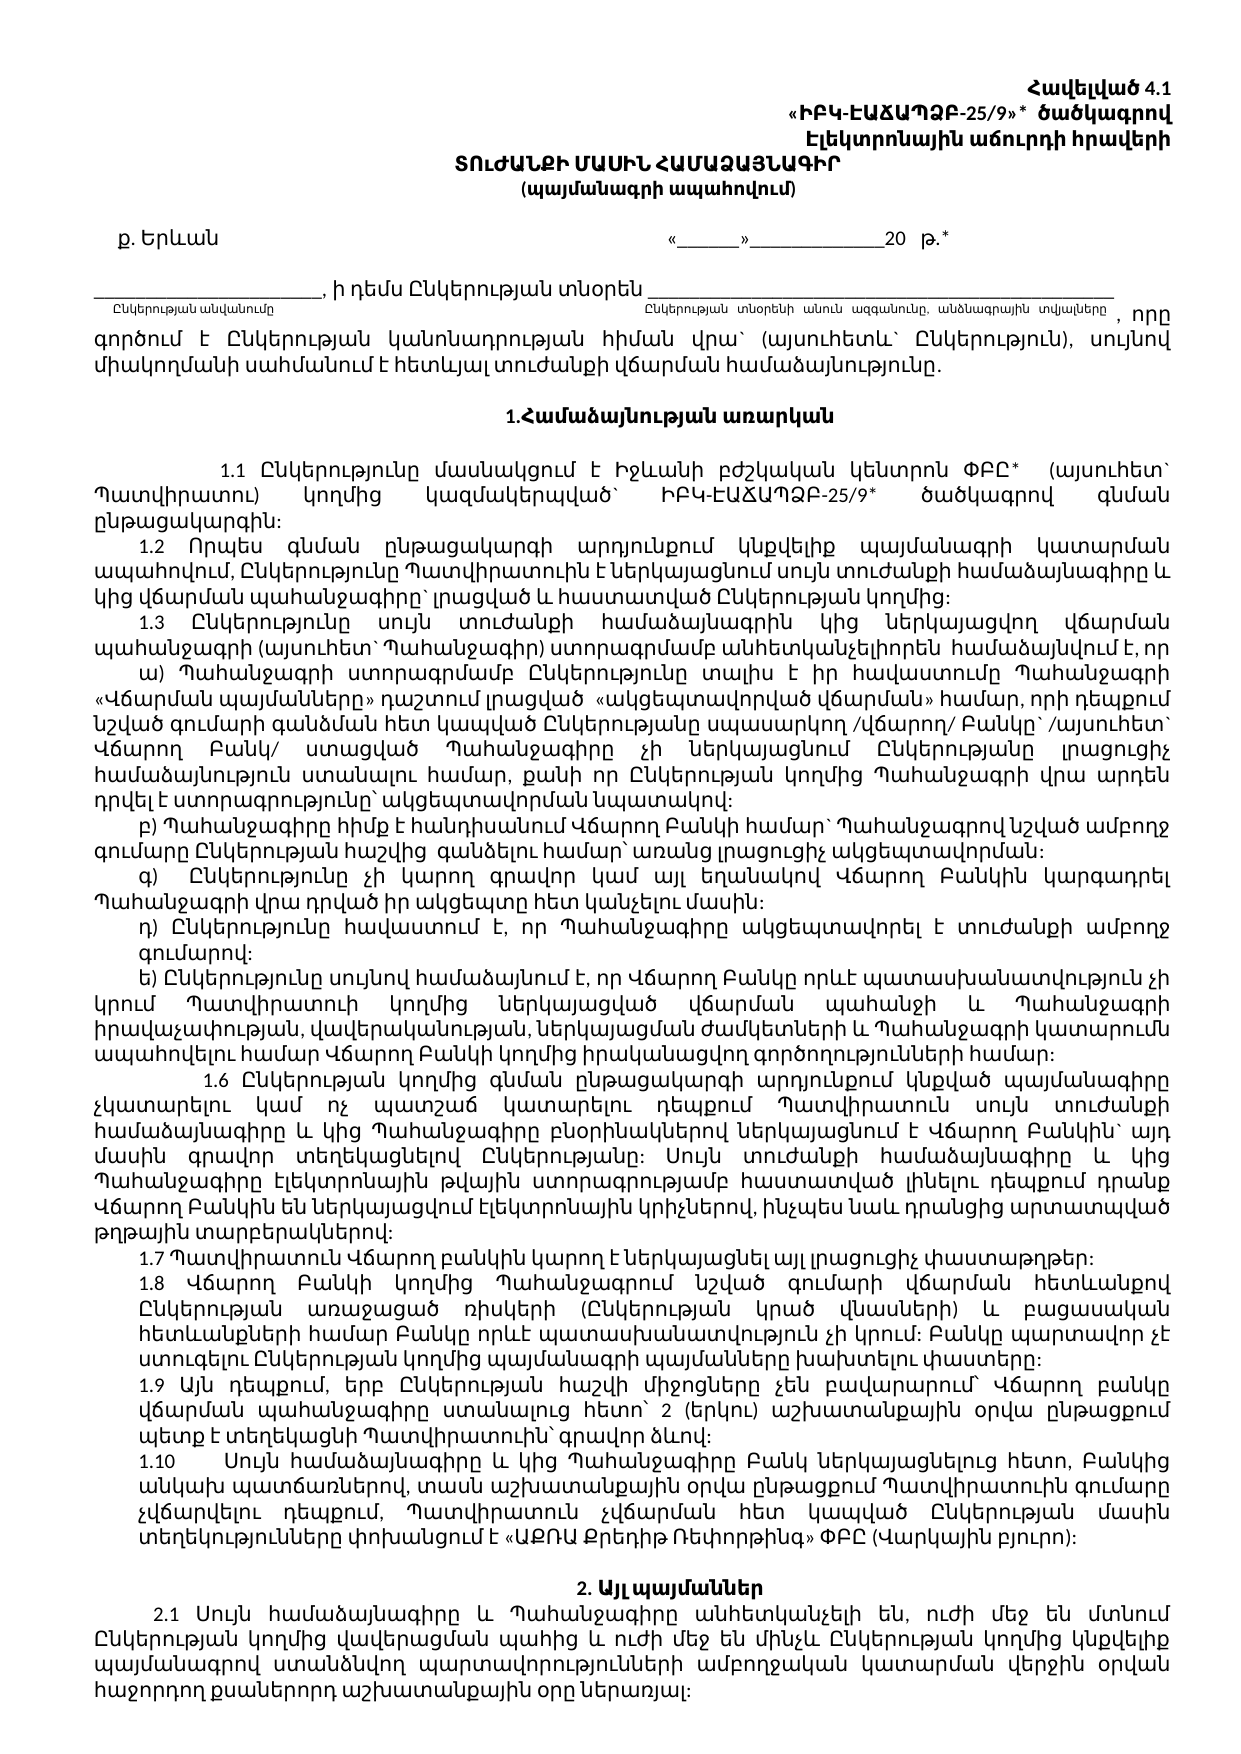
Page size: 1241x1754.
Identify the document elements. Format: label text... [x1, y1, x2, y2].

text 1.1 Ընկերությունը մասնակցում է Իջևանի բժշկական կենտրոն ՓԲԸ* (այսուհետ` Պատվիրատու) կողմից կազմակերպված` ԻԲԿ-ԷԱՃԱՊՁԲ-25/9* ծածկագրով գնման ընթացակարգին: [94, 457, 1171, 533]
text 1.7 Պատվիրատուն Վճարող բանկին կարող է ներկայացնել այլ լրացուցիչ փաստաթղթեր: [138, 1245, 1171, 1270]
text ՏՈւԺԱՆՔԻ ՄԱՍԻՆ ՀԱՄԱՁԱՅՆԱԳԻՐ [94, 151, 1171, 177]
text 1.9 Այն դեպքում, երբ Ընկերության հաշվի միջոցները չեն բավարարում՝ Վճարող բանկը վճարման պահանջագիրը ստանալուց հետո՝ 2 (երկու) աշխատանքային օրվա ընթացքում պետք է տեղեկացնի Պատվիրատուին՝ գրավոր ձևով: [138, 1372, 1171, 1448]
text 1.3 Ընկերությունը սույն տուժանքի համաձայնագրին կից ներկայացվող վճարման պահանջագրի (այսուհետ` Պահանջագիր) ստորագրմամբ անհետկանչելիորեն համաձայնվում է, որ [94, 609, 1171, 660]
text 2.1 Սույն համաձայնագիրը և Պահանջագիրը անհետկանչելի են, ուժի մեջ են մտնում Ընկերության կողմից վավերացման պահից և ուժի մեջ են մինչև Ընկերության կողմից կնքվելիք պայմանագրով ստանձնվող պարտավորությունների ամբողջական կատարման վերջին օրվան հաջորդող քսաներորդ աշխատանքային օրը ներառյալ: [94, 1601, 1171, 1702]
text 1.Համաձայնության առարկան [169, 403, 1171, 428]
text 1.8 Վճարող Բանկի կողմից Պահանջագրում նշված գումարի վճարման հետևանքով Ընկերության առաջացած ռիսկերի (Ընկերության կրած վնասների) և բացասական հետևանքների համար Բանկը որևէ պատասխանատվություն չի կրում: Բանկը պարտավոր չէ ստուգելու Ընկերության կողմից պայմանագրի պայմանները խախտելու փաստերը: [138, 1270, 1171, 1372]
text Ընկերության անվանումը Ընկերության տնօրենի անուն ազգանունը, անձնագրային տվյալները , որը գործում է Ընկերության կանոնադրության հիման վրա` (այսուհետև` Ընկերություն), սույնով միակողմանի սահմանում է հետևյալ տուժանքի վճարման համաձայնությունը. [94, 301, 1171, 377]
text 1.2 Որպես գնման ընթացակարգի արդյունքում կնքվելիք պայմանագրի կատարման ապահովում, Ընկերությունը Պատվիրատուին է ներկայացնում սույն տուժանքի համաձայնագիրը և կից վճարման պահանջագիրը` լրացված և հաստատված Ընկերության կողմից: [94, 533, 1171, 609]
text 1.10 Սույն համաձայնագիրը և կից Պահանջագիրը Բանկ ներկայացնելուց հետո, Բանկից անկախ պատճառներով, տասն աշխատանքային օրվա ընթացքում Պատվիրատուին գումարը չվճարվելու դեպքում, Պատվիրատուն չվճարման հետ կապված Ընկերության մասին տեղեկությունները փոխանցում է «ԱՔՌԱ Քրեդիթ Ռեփորթինգ» ՓԲԸ (Վարկային բյուրո): [138, 1448, 1171, 1550]
text ք. Երևան «______»_____________20 թ.* [94, 225, 1171, 250]
text Հավելված 4.1 [94, 75, 1171, 100]
text (պայմանագրի ապահովում) [94, 177, 1171, 199]
text ______________________, ի դեմս Ընկերության տնօրեն _____________________________________________ [94, 276, 1171, 301]
text բ) Պահանջագիրը հիմք է հանդիսանում Վճարող Բանկի համար` Պահանջագրով նշված ամբողջ գումարը Ընկերության հաշվից գանձելու համար՝ առանց լրացուցիչ ակցեպտավորման: [94, 813, 1171, 864]
text գ) Ընկերությունը չի կարող գրավոր կամ այլ եղանակով Վճարող Բանկին կարգադրել Պահանջագրի վրա դրված իր ակցեպտը հետ կանչելու մասին: [94, 864, 1171, 914]
text ե) Ընկերությունը սույնով համաձայնում է, որ Վճարող Բանկը որևէ պատասխանատվություն չի կրում Պատվիրատուի կողմից ներկայացված վճարման պահանջի և Պահանջագրի իրավաչափության, վավերականության, ներկայացման ժամկետների և Պահանջագրի կատարումն ապահովելու համար Վճարող Բանկի կողմից իրականացվող գործողությունների համար: [94, 965, 1171, 1067]
text Էլեկտրոնային աճուրդի հրավերի [94, 126, 1171, 151]
text 2. Այլ պայմաններ [169, 1575, 1171, 1601]
text 1.6 Ընկերության կողմից գնման ընթացակարգի արդյունքում կնքված պայմանագիրը չկատարելու կամ ոչ պատշաճ կատարելու դեպքում Պատվիրատուն սույն տուժանքի համաձայնագիրը և կից Պահանջագիրը բնօրինակներով ներկայացնում է Վճարող Բանկին` այդ մասին գրավոր տեղեկացնելով Ընկերությանը: Սույն տուժանքի համաձայնագիրը և կից Պահանջագիրը էլեկտրոնային թվային ստորագրությամբ հաստատված լինելու դեպքում դրանք Վճարող Բանկին են ներկայացվում էլեկտրոնային կրիչներով, ինչպես նաև դրանցից արտատպված թղթային տարբերակներով: [94, 1067, 1171, 1245]
text դ) Ընկերությունը հավաստում է, որ Պահանջագիրը ակցեպտավորել է տուժանքի ամբողջ գումարով: [138, 914, 1171, 965]
text «ԻԲԿ-ԷԱՃԱՊՁԲ-25/9»* ծածկագրով [94, 100, 1171, 126]
text ա) Պահանջագրի ստորագրմամբ Ընկերությունը տալիս է իր հավաստումը Պահանջագրի «Վճարման պայմանները» դաշտում լրացված «ակցեպտավորված վճարման» համար, որի դեպքում նշված գումարի գանձման հետ կապված Ընկերությանը սպասարկող /վճարող/ Բանկը` /այսուհետ` Վճարող Բանկ/ ստացված Պահանջագիրը չի ներկայացնում Ընկերությանը լրացուցիչ համաձայնություն ստանալու համար, քանի որ Ընկերության կողմից Պահանջագրի վրա արդեն դրվել է ստորագրությունը՝ ակցեպտավորման նպատակով: [94, 660, 1171, 813]
